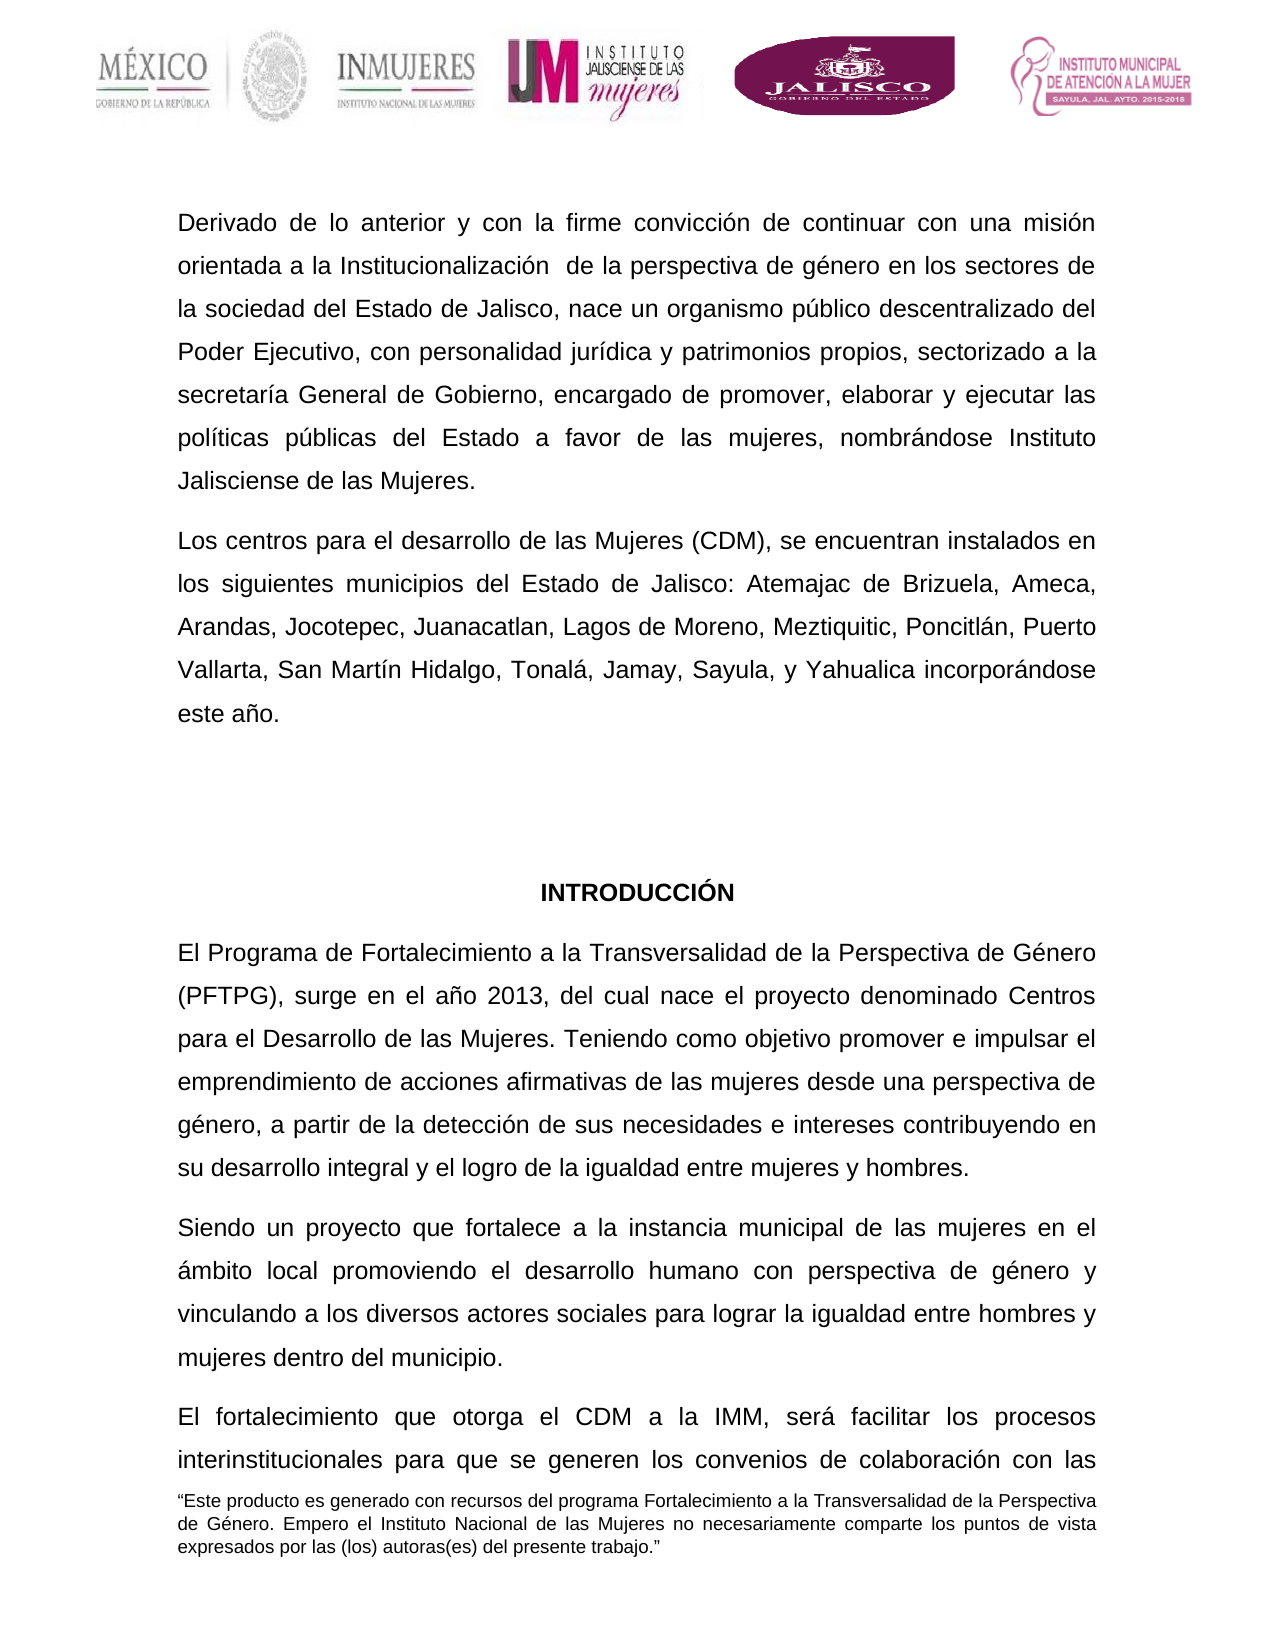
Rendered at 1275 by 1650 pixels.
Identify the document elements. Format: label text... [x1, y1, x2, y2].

text El Programa de Fortalecimiento a la Transversalidad de la Perspectiva de Género (PFTPG), surge en el año 2013, del cual nace el proyecto denominado Centros para el Desarrollo de las Mujeres. Teniendo como objetivo promover e impulsar el emprendimiento de acciones afirmativas de las mujeres desde una perspectiva de género, a partir de la detección de sus necesidades e intereses contribuyendo en su desarrollo integral y el logro de la igualdad entre mujeres y hombres. [177, 938, 1098, 1182]
picture [732, 36, 955, 115]
text INTRODUCCIÓN [177, 878, 1098, 907]
picture [96, 22, 704, 126]
text Derivado de lo anterior y con la firme convicción de continuar con una misión orientada a la Institucionalización de la perspectiva de género en los sectores de la sociedad del Estado de Jalisco, nace un organismo público descentralizado del Poder Ejecutivo, con personalidad jurídica y patrimonios propios, sectorizado a la secretaría General de Gobierno, encargado de promover, elaborar y ejecutar las políticas públicas del Estado a favor de las mujeres, nombrándose Instituto Jalisciense de las Mujeres. [177, 207, 1098, 495]
text Siendo un proyecto que fortalece a la instancia municipal de las mujeres en el ámbito local promoviendo el desarrollo humano con perspectiva de género y vinculando a los diversos actores sociales para lograr la igualdad entre hombres y mujeres dentro del municipio. [177, 1213, 1098, 1371]
picture [1005, 36, 1193, 114]
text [177, 1402, 1098, 1474]
text Los centros para el desarrollo de las Mujeres (CDM), se encuentran instalados en los siguientes municipios del Estado de Jalisco: Atemajac de Brizuela, Ameca, Arandas, Jocotepec, Juanacatlan, Lagos de Moreno, Meztiquitic, Poncitlán, Puerto Vallarta, San Martín Hidalgo, Tonalá, Jamay, Sayula, y Yahualica incorporándose este año. [177, 526, 1098, 727]
